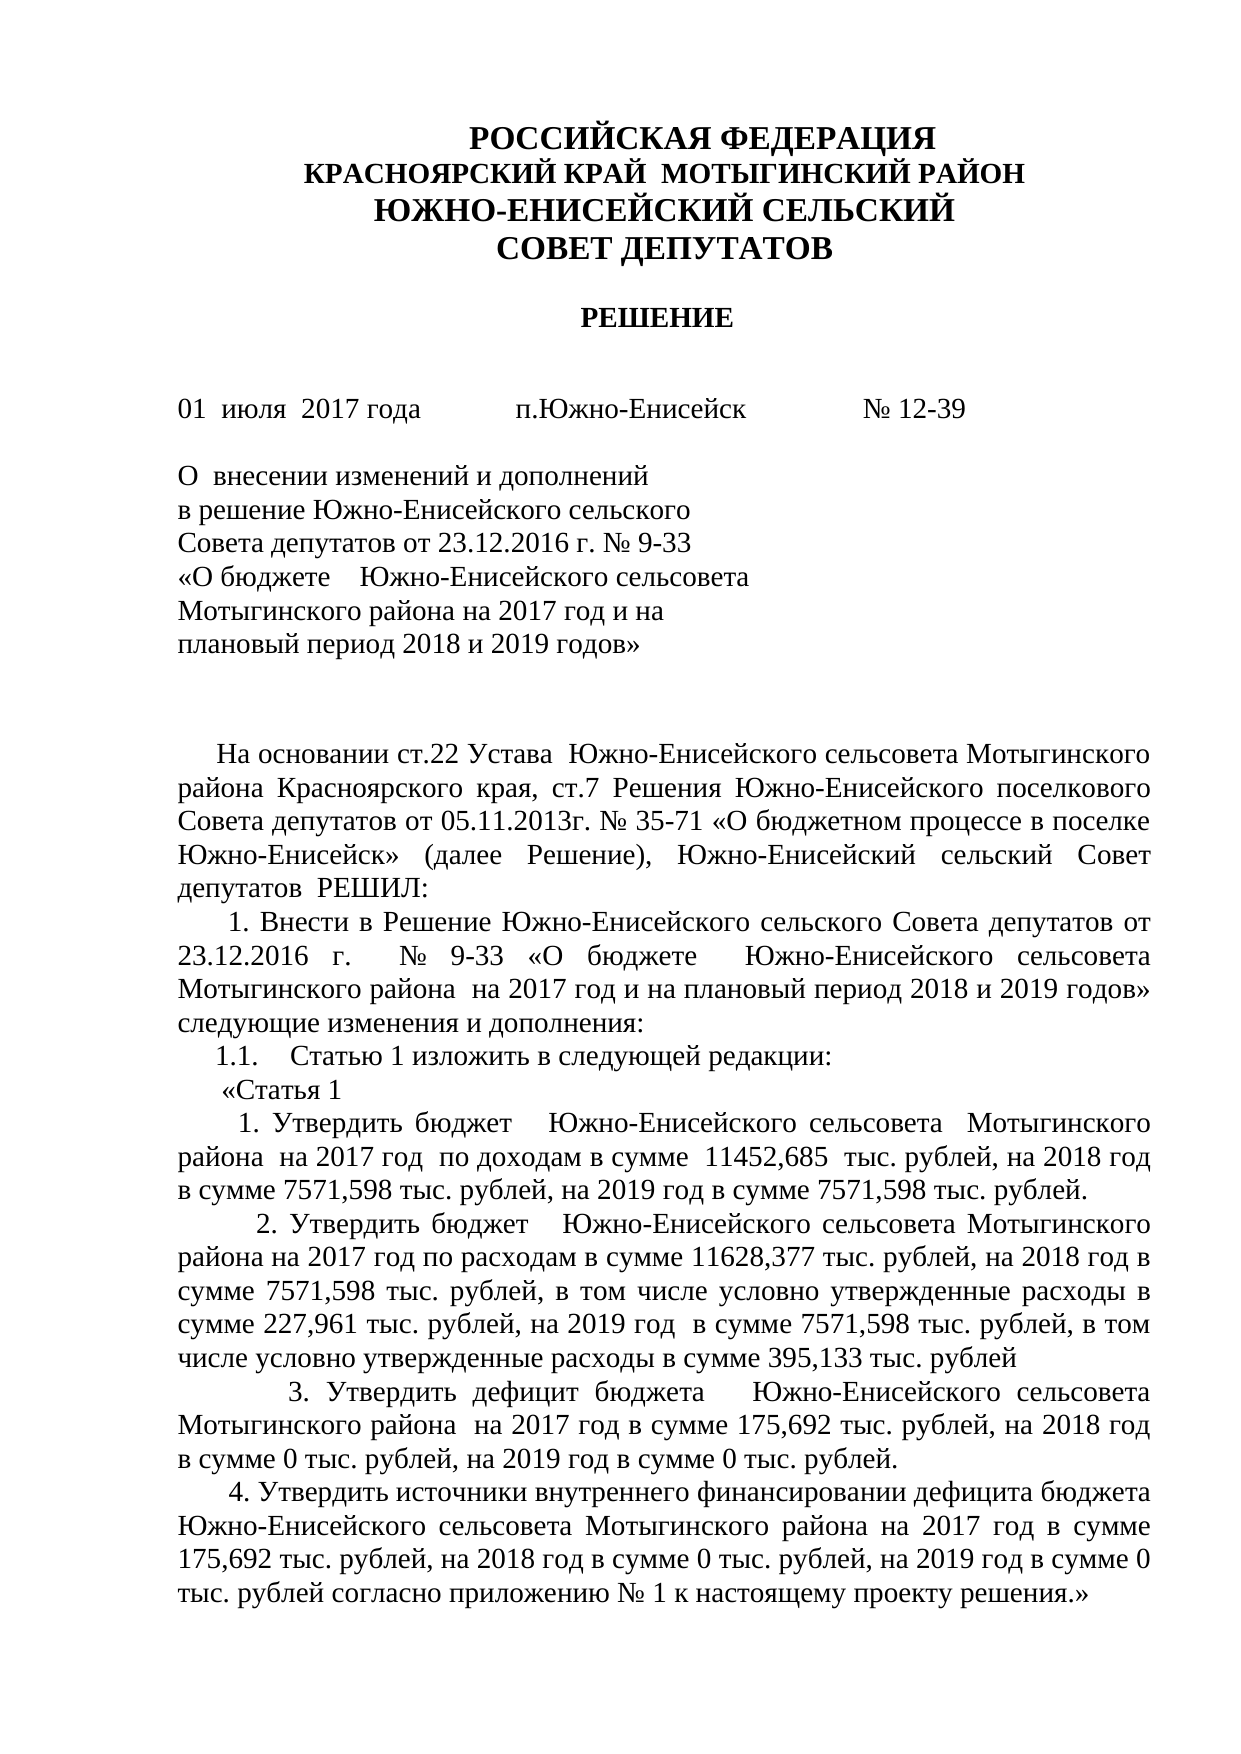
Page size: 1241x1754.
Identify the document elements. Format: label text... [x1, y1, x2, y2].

text Мотыгинского района на 2017 год и на [177, 593, 1137, 626]
list Статью 1 изложить в следующей редакции: [215, 1038, 1152, 1072]
text На основании ст.22 Устава Южно-Енисейского сельсовета Мотыгинского района Красноярского края, ст.7 Решения Южно-Енисейского поселкового Совета депутатов от 05.11.2013г. № 35-71 «О бюджетном процессе в поселке Южно-Енисейск» (далее Решение), Южно-Енисейский сельский Совет депутатов РЕШИЛ: [177, 736, 1152, 904]
text 1. Внести в Решение Южно-Енисейского сельского Совета депутатов от 23.12.2016 г. № 9-33 «О бюджете Южно-Енисейского сельсовета Мотыгинского района на 2017 год и на плановый период 2018 и 2019 годов» следующие изменения и дополнения: [177, 904, 1152, 1038]
subtitle СОВЕТ ДЕПУТАТОВ [177, 228, 1152, 267]
text 01 июля 2017 года п.Южно-Енисейск № 12-39 [177, 391, 1152, 425]
subtitle РОССИЙСКАЯ ФЕДЕРАЦИЯ [177, 118, 1093, 156]
text КРАСНОЯРСКИЙ КРАЙ МОТЫГИНСКИЙ РАЙОН [177, 156, 1152, 190]
text в решение Южно-Енисейского сельского [177, 492, 1137, 526]
text О внесении изменений и дополнений [177, 458, 1137, 492]
subtitle РЕШЕНИЕ [177, 300, 1137, 334]
subtitle ЮЖНО-ЕНИСЕЙСКИЙ СЕЛЬСКИЙ [177, 190, 1152, 228]
text «Статья 1 [177, 1072, 1152, 1105]
text 2. Утвердить бюджет Южно-Енисейского сельсовета Мотыгинского района на 2017 год по расходам в сумме 11628,377 тыс. рублей, на 2018 год в сумме 7571,598 тыс. рублей, в том числе условно утвержденные расходы в сумме 227,961 тыс. рублей, на 2019 год в сумме 7571,598 тыс. рублей, в том числе условно утвержденные расходы в сумме 395,133 тыс. рублей [177, 1206, 1152, 1374]
text 4. Утвердить источники внутреннего финансировании дефицита бюджета Южно-Енисейского сельсовета Мотыгинского района на 2017 год в сумме 175,692 тыс. рублей, на 2018 год в сумме 0 тыс. рублей, на 2019 год в сумме 0 тыс. рублей согласно приложению № 1 к настоящему проекту решения.» [177, 1474, 1152, 1608]
text плановый период 2018 и 2019 годов» [177, 626, 1137, 660]
text 3. Утвердить дефицит бюджета Южно-Енисейского сельсовета Мотыгинского района на 2017 год в сумме 175,692 тыс. рублей, на 2018 год в сумме 0 тыс. рублей, на 2019 год в сумме 0 тыс. рублей. [177, 1374, 1152, 1474]
text 1. Утвердить бюджет Южно-Енисейского сельсовета Мотыгинского района на 2017 год по доходам в сумме 11452,685 тыс. рублей, на 2018 год в сумме 7571,598 тыс. рублей, на 2019 год в сумме 7571,598 тыс. рублей. [177, 1105, 1152, 1206]
text Совета депутатов от 23.12.2016 г. № 9-33 [177, 526, 1137, 559]
text «О бюджете Южно-Енисейского сельсовета [177, 559, 1137, 593]
